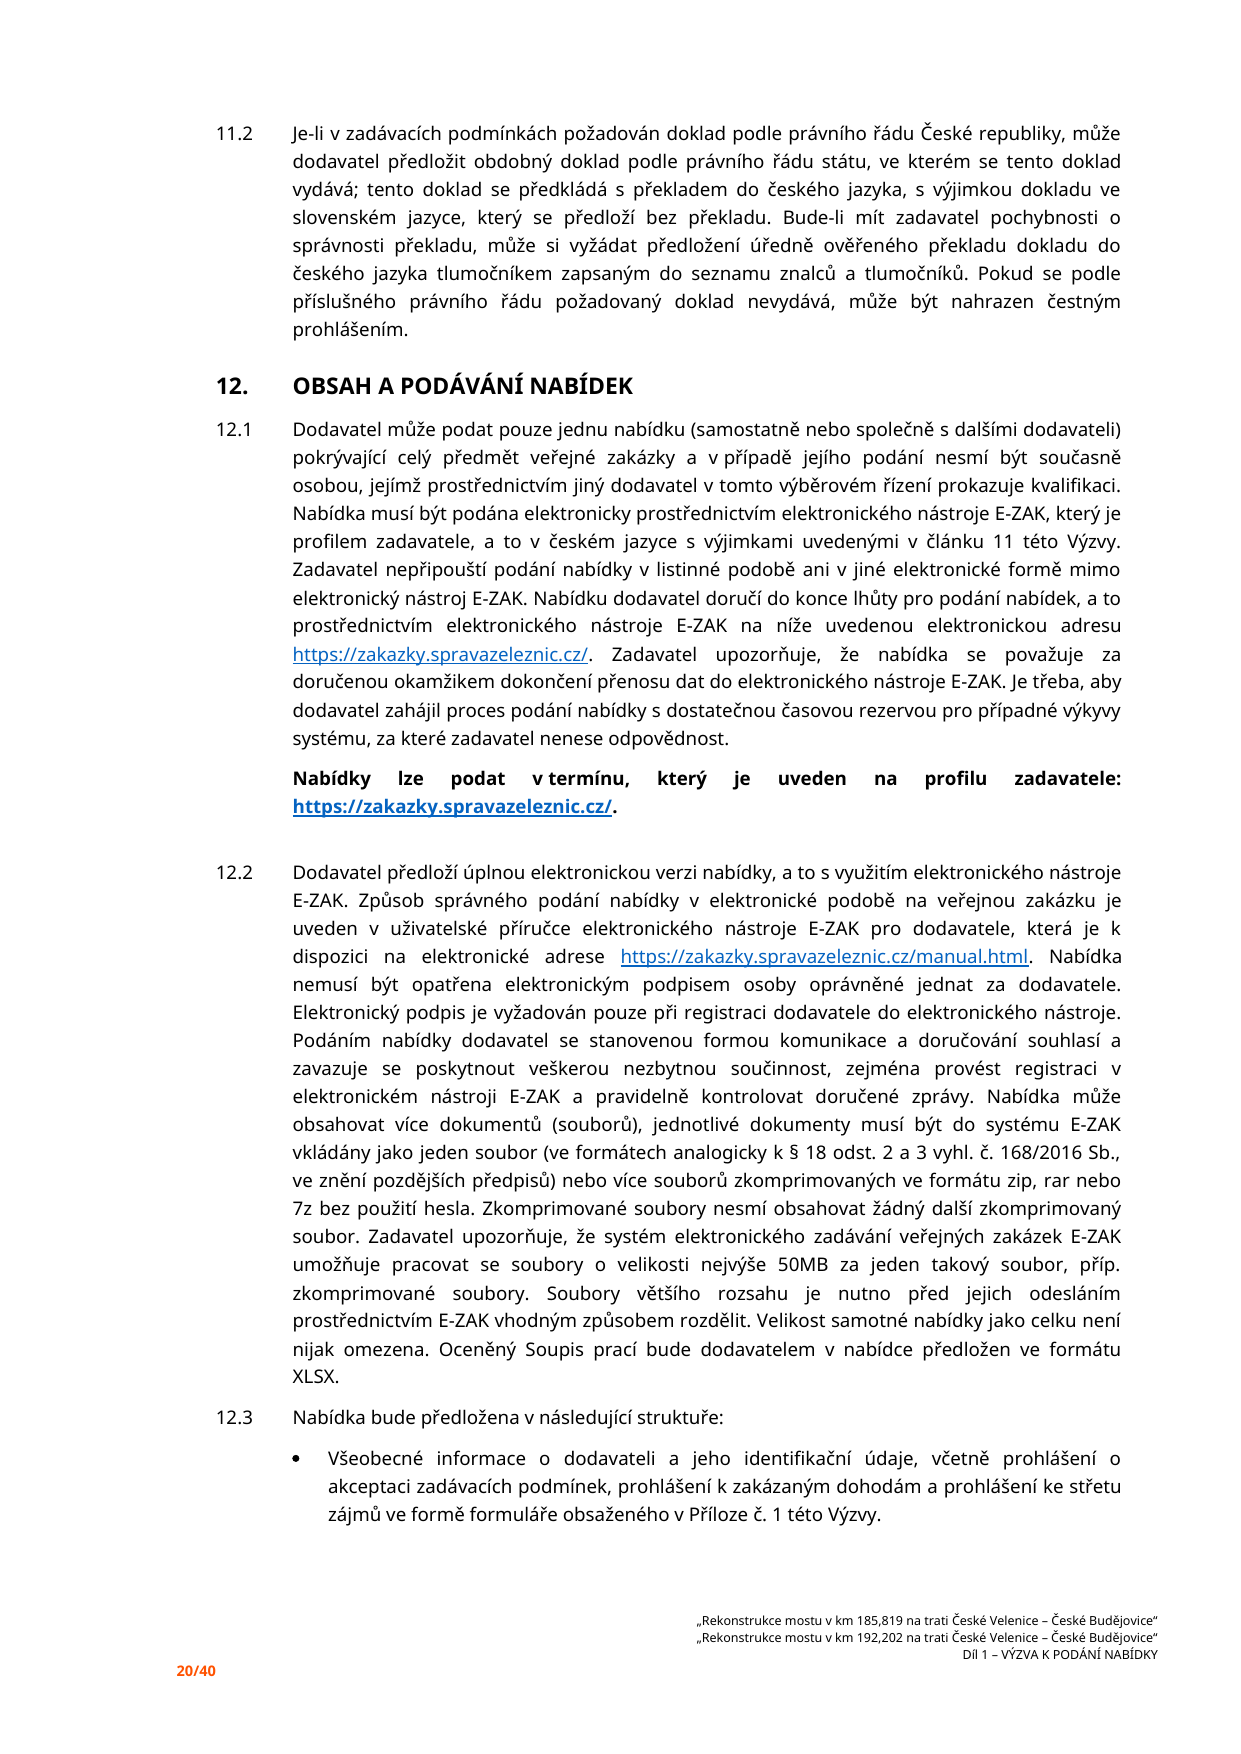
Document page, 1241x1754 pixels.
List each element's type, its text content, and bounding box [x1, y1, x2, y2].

text Všeobecné informace o dodavateli a jeho identifikační údaje, včetně prohlášení o akceptaci zadávacích podmínek, prohlášení k zakázaným dohodám a prohlášení ke střetu zájmů ve formě formuláře obsaženého v Příloze č. 1 této Výzvy. [292, 1445, 1122, 1526]
text Dodavatel může podat pouze jednu nabídku (samostatně nebo společně s dalšími dodavateli) pokrývající celý předmět veřejné zakázky a v případě jejího podání nesmí být současně osobou, jejímž prostřednictvím jiný dodavatel v tomto výběrovém řízení prokazuje kvalifikaci. Nabídka musí být podána elektronicky prostřednictvím elektronického nástroje E-ZAK, který je profilem zadavatele, a to v českém jazyce s výjimkami uvedenými v článku 11 této Výzvy. Zadavatel nepřipouští podání nabídky v listinné podobě ani v jiné elektronické formě mimo elektronický nástroj E-ZAK. Nabídku dodavatel doručí do konce lhůty pro podání nabídek, a to prostřednictvím elektronického nástroje E-ZAK na níže uvedenou elektronickou adresu https://zakazky.spravazeleznic.cz/. Zadavatel upozorňuje, že nabídka se považuje za doručenou okamžikem dokončení přenosu dat do elektronického nástroje E-ZAK. Je třeba, aby dodavatel zahájil proces podání nabídky s dostatečnou časovou rezervou pro případné výkyvy systému, za které zadavatel nenese odpovědnost. [216, 417, 1122, 750]
text Dodavatel předloží úplnou elektronickou verzi nabídky, a to s využitím elektronického nástroje E-ZAK. Způsob správného podání nabídky v elektronické podobě na veřejnou zakázku je uveden v uživatelské příručce elektronického nástroje E-ZAK pro dodavatele, která je k dispozici na elektronické adrese https://zakazky.spravazeleznic.cz/manual.html. Nabídka nemusí být opatřena elektronickým podpisem osoby oprávněné jednat za dodavatele. Elektronický podpis je vyžadován pouze při registraci dodavatele do elektronického nástroje. Podáním nabídky dodavatel se stanovenou formou komunikace a doručování souhlasí a zavazuje se poskytnout veškerou nezbytnou součinnost, zejména provést registraci v elektronickém nástroji E-ZAK a pravidelně kontrolovat doručené zprávy. Nabídka může obsahovat více dokumentů (souborů), jednotlivé dokumenty musí být do systému E-ZAK vkládány jako jeden soubor (ve formátech analogicky k § 18 odst. 2 a 3 vyhl. č. 168/2016 Sb., ve znění pozdějších předpisů) nebo více souborů zkomprimovaných ve formátu zip, rar nebo 7z bez použití hesla. Zkomprimované soubory nesmí obsahovat žádný další zkomprimovaný soubor. Zadavatel upozorňuje, že systém elektronického zadávání veřejných zakázek E-ZAK umožňuje pracovat se soubory o velikosti nejvýše 50MB za jeden takový soubor, příp. zkomprimované soubory. Soubory většího rozsahu je nutno před jejich odesláním prostřednictvím E-ZAK vhodným způsobem rozdělit. Velikost samotné nabídky jako celku není nijak omezena. Oceněný Soupis prací bude dodavatelem v nabídce předložen ve formátu XLSX. [216, 859, 1122, 1389]
text Je-li v zadávacích podmínkách požadován doklad podle právního řádu České republiky, může dodavatel předložit obdobný doklad podle právního řádu státu, ve kterém se tento doklad vydává; tento doklad se předkládá s překladem do českého jazyka, s výjimkou dokladu ve slovenském jazyce, který se předloží bez překladu. Bude-li mít zadavatel pochybnosti o správnosti překladu, může si vyžádat předložení úředně ověřeného překladu dokladu do českého jazyka tlumočníkem zapsaným do seznamu znalců a tlumočníků. Pokud se podle příslušného právního řádu požadovaný doklad nevydává, může být nahrazen čestným prohlášením. [216, 121, 1122, 342]
text Nabídky lze podat v termínu, který je uveden na profilu zadavatele: https://zakazky.spravazeleznic.cz/. [292, 765, 1122, 819]
text Nabídka bude předložena v následující struktuře: [216, 1404, 1122, 1430]
text OBSAH A PODÁVÁNÍ NABÍDEK [216, 370, 1122, 401]
